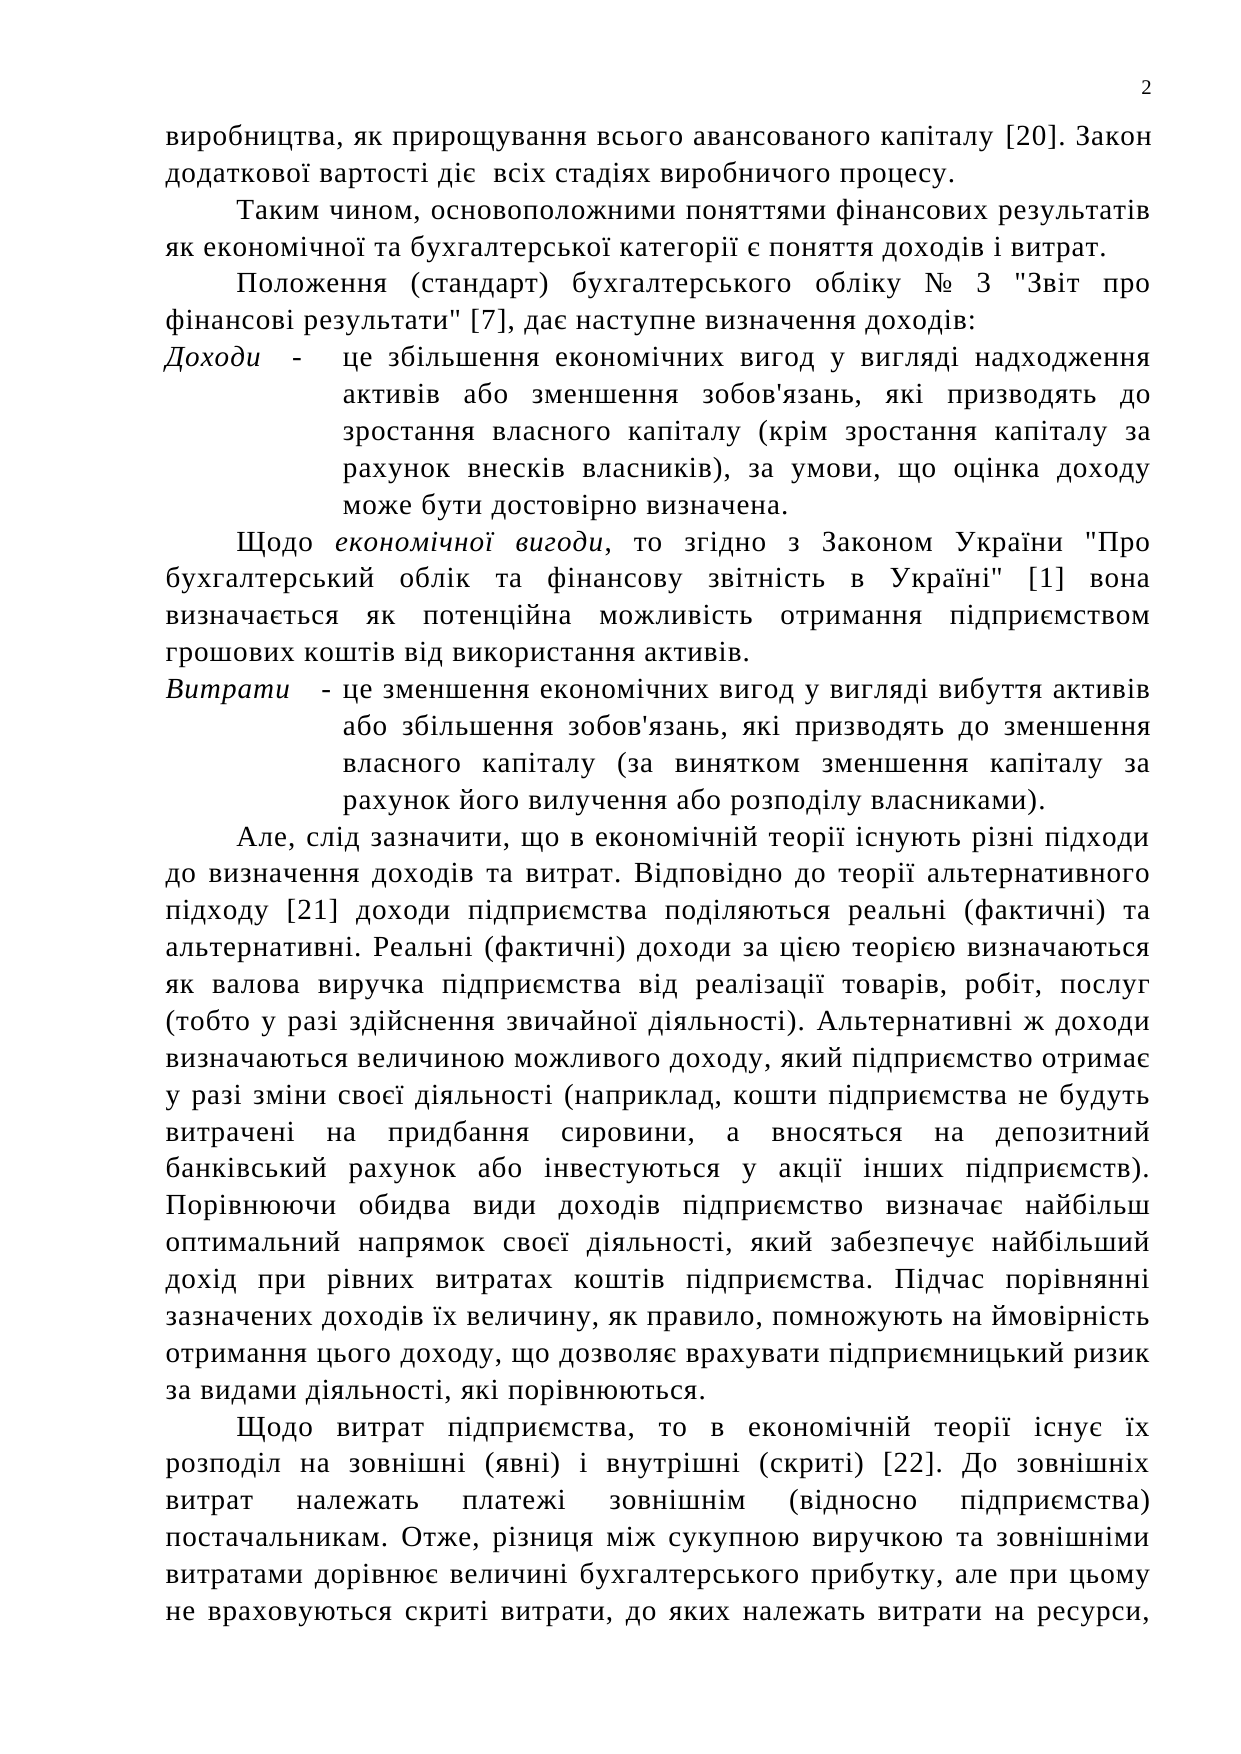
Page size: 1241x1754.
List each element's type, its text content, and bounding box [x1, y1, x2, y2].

text Таким чином, основоположними поняттями фінансових результатів як економічної та бухгалтерської категорії є поняття доходів і витрат. [165, 192, 1152, 262]
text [165, 118, 1152, 188]
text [165, 1409, 1152, 1627]
text Але, слід зазначити, що в економічній теорії існують різні підходи до визначення доходів та витрат. Відповідно до теорії альтернативного підходу [21] доходи підприємства поділяються реальні (фактичні) та альтернативні. Реальні (фактичні) доходи за цією теорією визначаються як валова виручка підприємства від реалізації товарів, робіт, послуг (тобто у разі здійснення звичайної діяльності). Альтернативні ж доходи визначаються величиною можливого доходу, який підприємство отримає у разі зміни своєї діяльності (наприклад, кошти підприємства не будуть витрачені на придбання сировини, а вносяться на депозитний банківський рахунок або інвестуються у акції інших підприємств). Порівнюючи обидва види доходів підприємство визначає найбільш оптимальний напрямок своєї діяльності, який забезпечує найбільший дохід при рівних витратах коштів підприємства. Підчас порівнянні зазначених доходів їх величину, як правило, помножують на ймовірність отримання цього доходу, що дозволяє врахувати підприємницький ризик за видами діяльності, які порівнюються. [165, 819, 1152, 1405]
text Доходи - це збільшення економічних вигод у вигляді надходження активів або зменшення зобов'язань, які призводять до зростання власного капіталу (крім зростання капіталу за рахунок внесків власників), за умови, що оцінка доходу може бути достовірно визначена. [165, 339, 1152, 520]
text Положення (стандарт) бухгалтерського обліку № 3 "Звіт про фінансові результати" [7], дає наступне визначення доходів: [165, 266, 1152, 336]
text Щодо економічної вигоди, то згідно з Законом України "Про бухгалтерський облік та фінансову звітність в Україні" [1] вона визначається як потенційна можливість отримання підприємством грошових коштів від використання активів. [165, 524, 1152, 668]
text Витрати - це зменшення економічних вигод у вигляді вибуття активів або збільшення зобов'язань, які призводять до зменшення власного капіталу (за винятком зменшення капіталу за рахунок його вилучення або розподілу власниками). [165, 671, 1152, 815]
